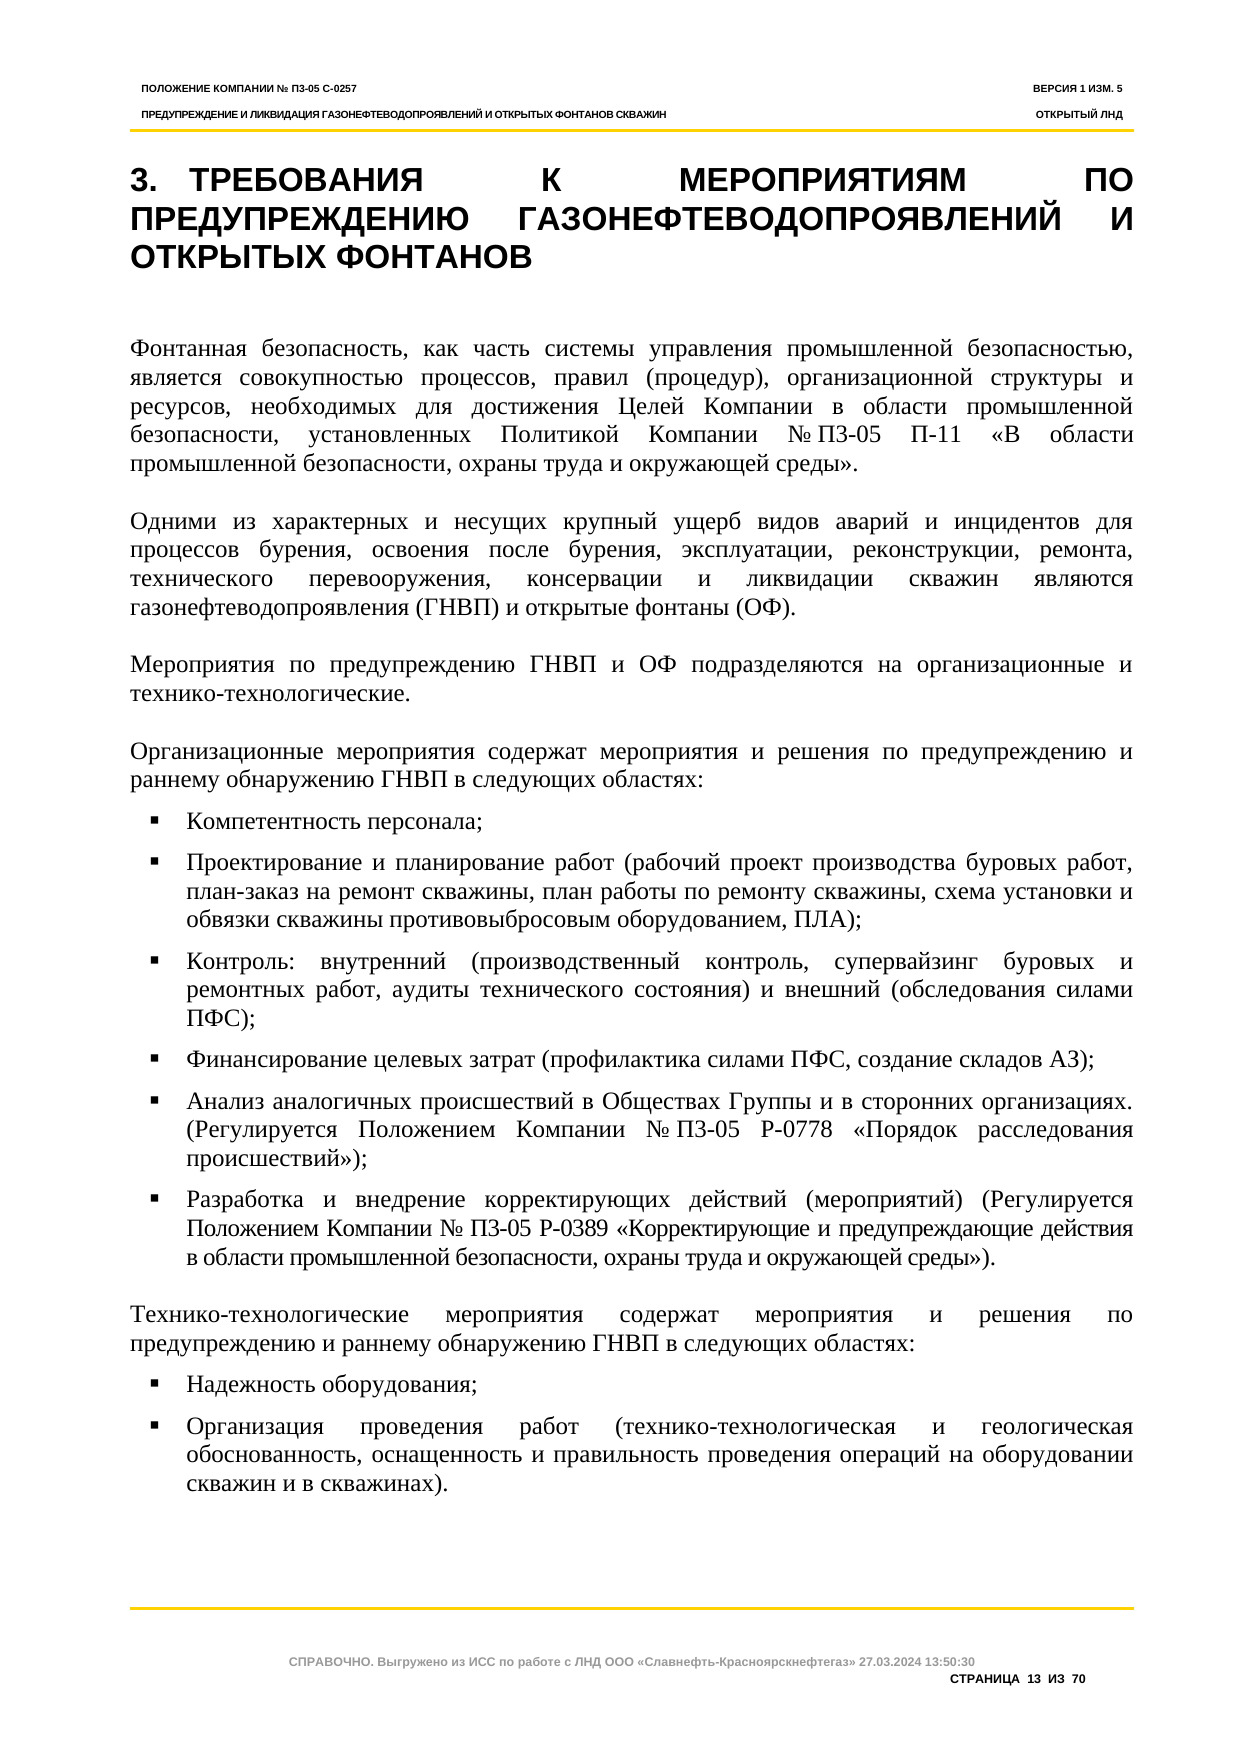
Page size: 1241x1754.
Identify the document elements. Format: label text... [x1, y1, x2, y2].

text Технико-технологические мероприятия содержат мероприятия и решения по предупреждению и раннему обнаружению ГНВП в следующих областях: [130, 1299, 1134, 1357]
text Фонтанная безопасность, как часть системы управления промышленной безопасностью, является совокупностью процессов, правил (процедур), организационной структуры и ресурсов, необходимых для достижения Целей Компании в области промышленной безопасности, установленных Политикой Компании № П3-05 П-11 «В области промышленной безопасности, охраны труда и окружающей среды». [130, 333, 1134, 477]
list Анализ аналогичных происшествий в Обществах Группы и в сторонних организациях. (Регулируется Положением Компании № П3-05 Р-0778 «Порядок расследования происшествий»); [149, 1086, 1134, 1172]
text Мероприятия по предупреждению ГНВП и ОФ подразделяются на организационные и технико-технологические. [130, 649, 1134, 707]
list Проектирование и планирование работ (рабочий проект производства буровых работ, план-заказ на ремонт скважины, план работы по ремонту скважины, схема установки и обвязки скважины противовыбросовым оборудованием, ПЛА); [149, 847, 1134, 933]
list Организация проведения работ (технико-технологическая и геологическая обоснованность, оснащенность и правильность проведения операций на оборудовании скважин и в скважинах). [149, 1411, 1134, 1497]
list Компетентность персонала; [149, 806, 1134, 834]
list ТРЕБОВАНИЯ К МЕРОПРИЯТИЯМ ПО ПРЕДУПРЕЖДЕНИЮ ГАЗОНЕФТЕВОДОПРОЯВЛЕНИЙ И ОТКРЫТЫХ ФОНТАНОВ [130, 161, 1134, 276]
text Организационные мероприятия содержат мероприятия и решения по предупреждению и раннему обнаружению ГНВП в следующих областях: [130, 736, 1134, 793]
list Контроль: внутренний (производственный контроль, супервайзинг буровых и ремонтных работ, аудиты технического состояния) и внешний (обследования силами ПФС); [149, 946, 1134, 1032]
list Финансирование целевых затрат (профилактика силами ПФС, создание складов АЗ); [149, 1044, 1134, 1073]
list Разработка и внедрение корректирующих действий (мероприятий) (Регулируется Положением Компании № П3-05 Р-0389 «Корректирующие и предупреждающие действия в области промышленной безопасности, охраны труда и окружающей среды»). [149, 1184, 1134, 1271]
text Одними из характерных и несущих крупный ущерб видов аварий и инцидентов для процессов бурения, освоения после бурения, эксплуатации, реконструкции, ремонта, технического перевооружения, консервации и ликвидации скважин являются газонефтеводопроявления (ГНВП) и открытые фонтаны (ОФ). [130, 506, 1134, 621]
list Надежность оборудования; [149, 1369, 1134, 1398]
